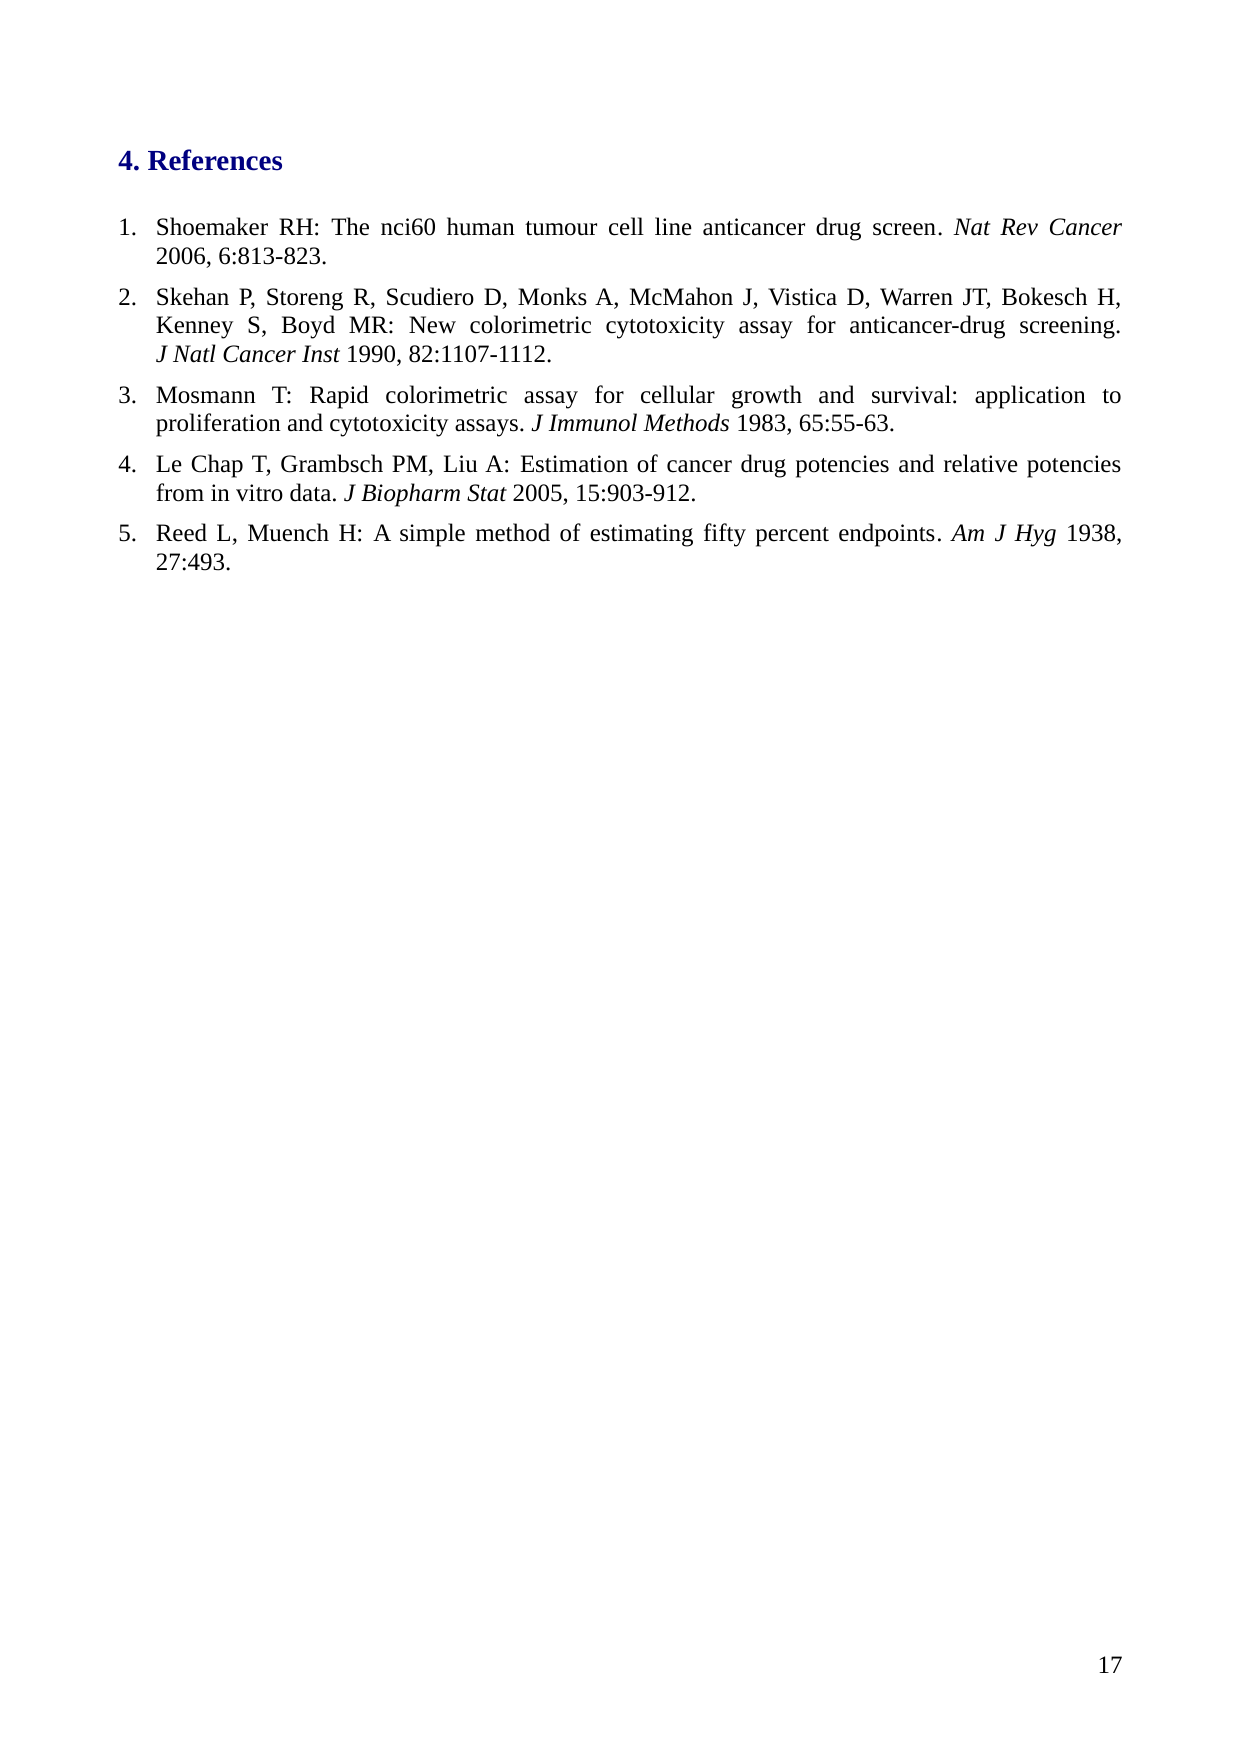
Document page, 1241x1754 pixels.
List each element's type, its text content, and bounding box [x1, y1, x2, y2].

list Mosmann T: Rapid colorimetric assay for cellular growth and survival: application to proliferation and cytotoxicity assays. J Immunol Methods 1983, 65:55-63. [118, 380, 1122, 437]
list Shoemaker RH: The nci60 human tumour cell line anticancer drug screen. Nat Rev Cancer 2006, 6:813-823. [118, 212, 1122, 270]
list Le Chap T, Grambsch PM, Liu A: Estimation of cancer drug potencies and relative potencies from in vitro data. J Biopharm Stat 2005, 15:903-912. [118, 449, 1122, 507]
subtitle 4. References [118, 143, 1122, 176]
list Skehan P, Storeng R, Scudiero D, Monks A, McMahon J, Vistica D, Warren JT, Bokesch H, Kenney S, Boyd MR: New colorimetric cytotoxicity assay for anticancer-drug screening. J Natl Cancer Inst 1990, 82:1107-1112. [118, 282, 1122, 368]
list Reed L, Muench H: A simple method of estimating fifty percent endpoints. Am J Hyg 1938, 27:493. [118, 518, 1122, 576]
